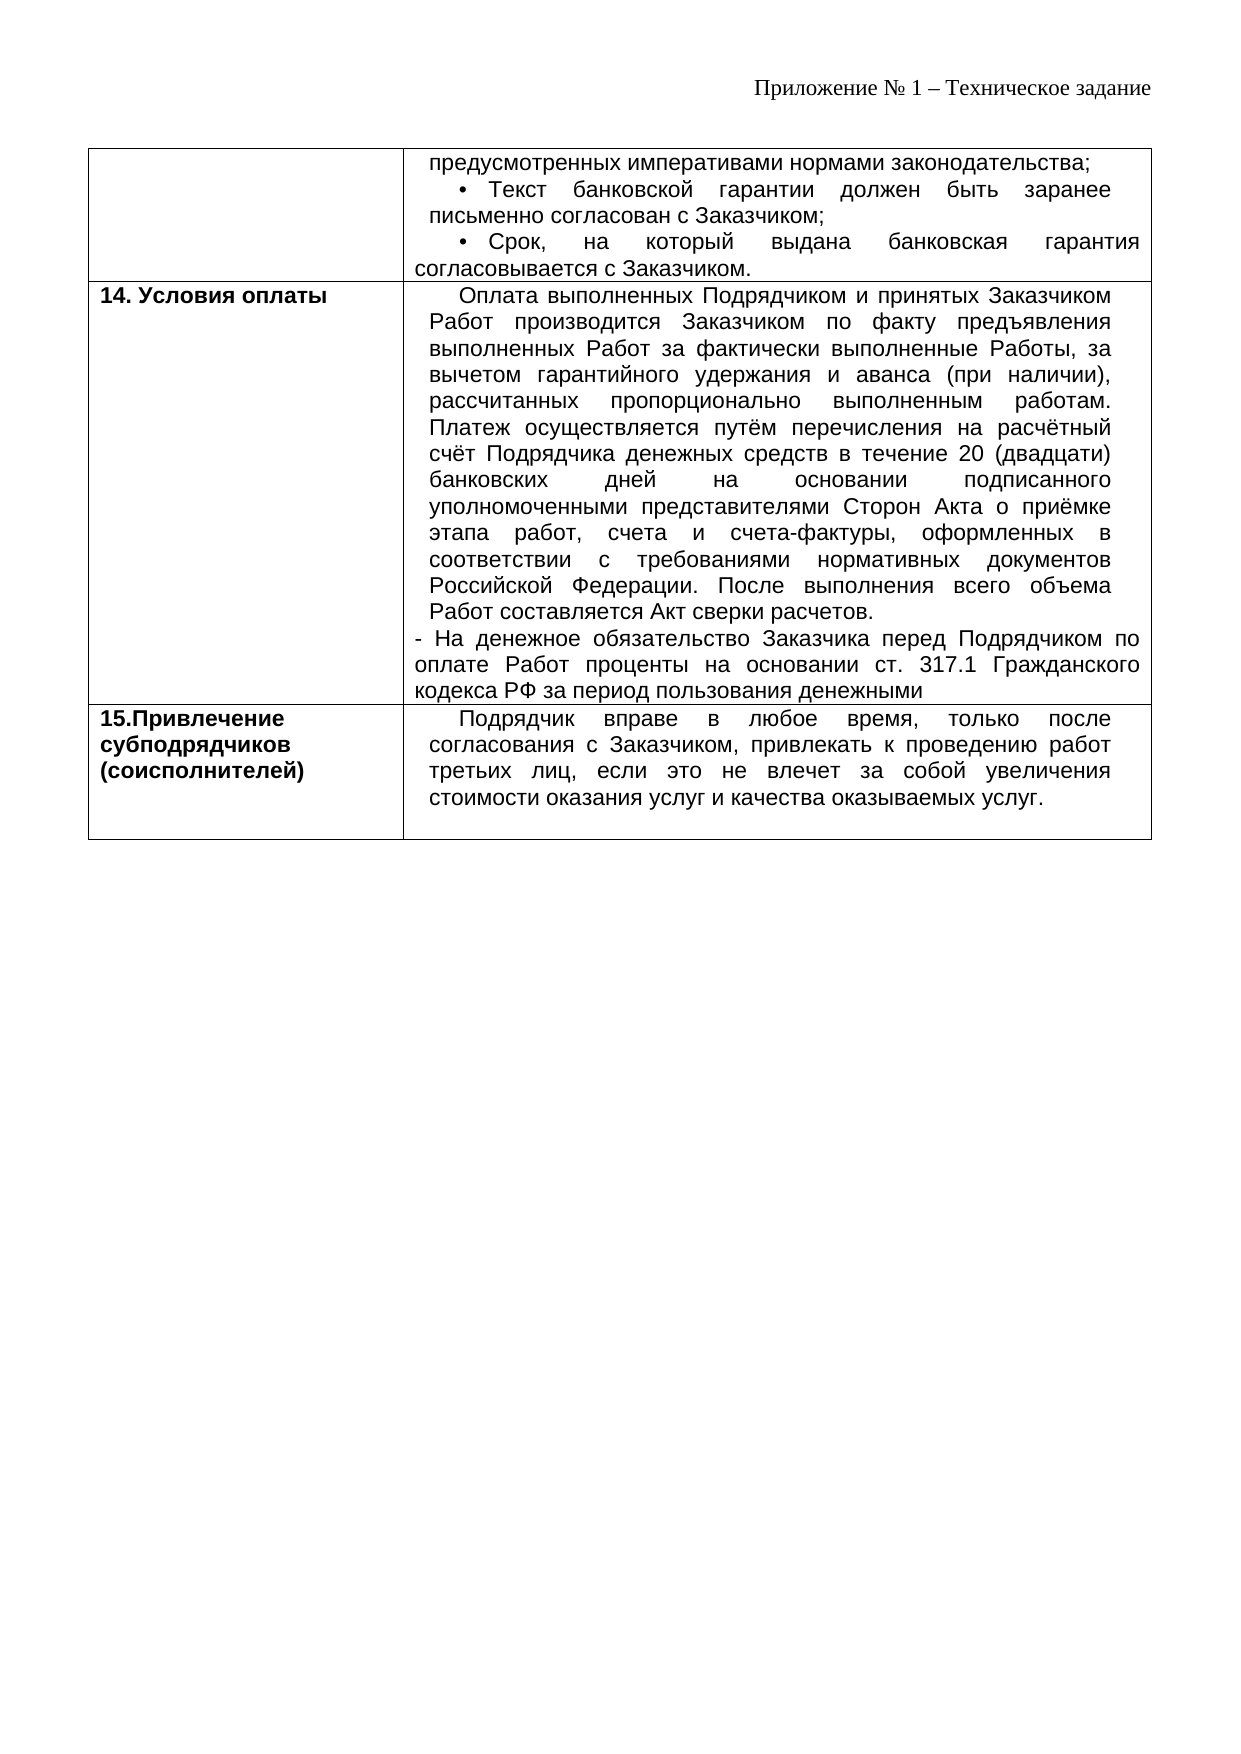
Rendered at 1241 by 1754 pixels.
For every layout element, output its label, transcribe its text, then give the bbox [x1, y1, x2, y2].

table_cell 14. Условия оплаты [89, 282, 403, 704]
table_cell Оплата выполненных Подрядчиком и принятых Заказчиком Работ производится Заказчиком по факту предъявления выполненных Работ за фактически выполненные Работы, за вычетом гарантийного удержания и аванса (при наличии), рассчитанных пропорционально выполненным работам. Платеж осуществляется путём перечисления на расчётный счёт Подрядчика денежных средств в течение 20 (двадцати) банковских дней на основании подписанного уполномоченными представителями Сторон Акта о приёмке этапа работ, счета и счета-фактуры, оформленных в соответствии с требованиями нормативных документов Российской Федерации. После выполнения всего объема Работ составляется Акт сверки расчетов. - На денежное обязательство Заказчика перед Подрядчиком по оплате Работ проценты на основании ст. 317.1 Гражданского кодекса РФ за период пользования денежными [404, 282, 1151, 704]
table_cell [89, 149, 403, 281]
table_cell 15.Привлечение субподрядчиков (соисполнителей) [89, 705, 403, 839]
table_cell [404, 149, 1151, 281]
table_cell Подрядчик вправе в любое время, только после согласования с Заказчиком, привлекать к проведению работ третьих лиц, если это не влечет за собой увеличения стоимости оказания услуг и качества оказываемых услуг. [404, 705, 1151, 839]
